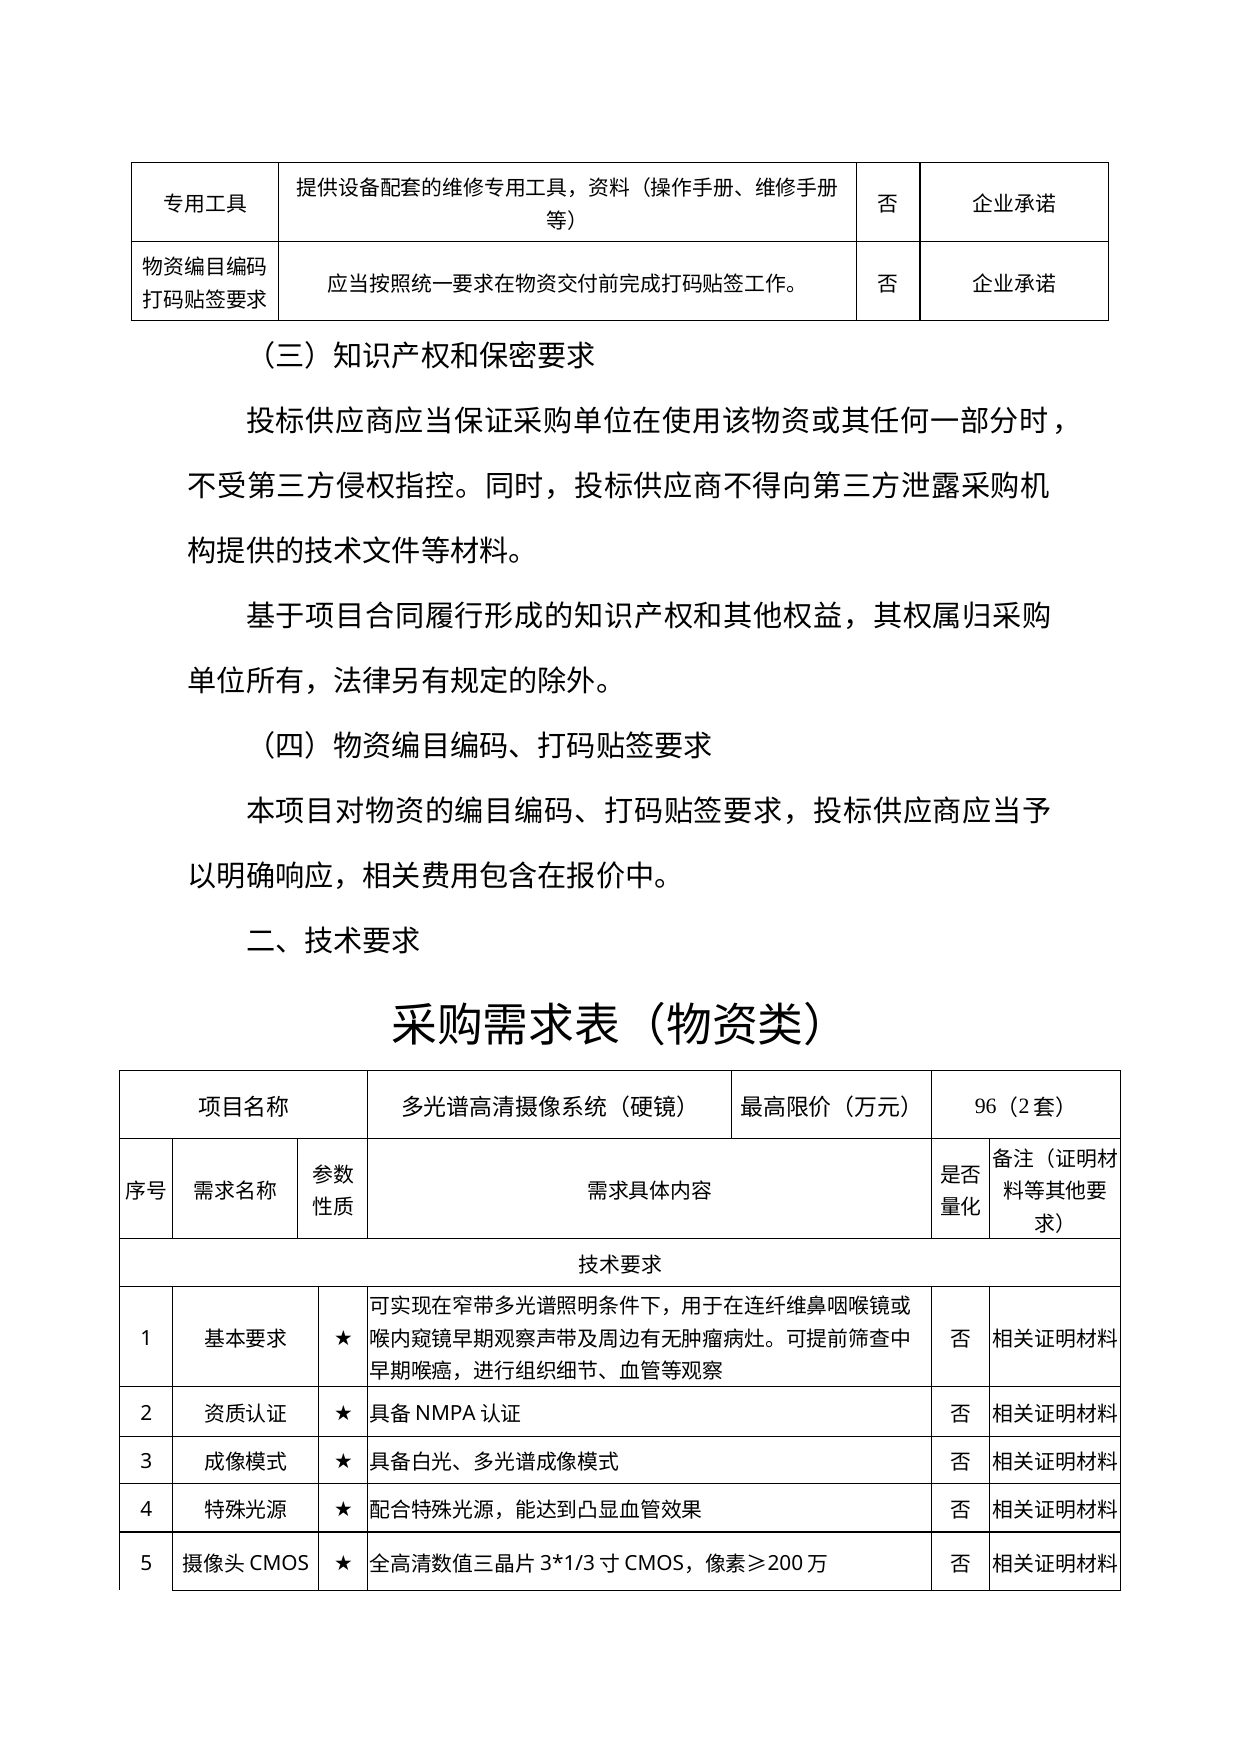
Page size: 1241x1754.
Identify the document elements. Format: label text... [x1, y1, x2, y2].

table_cell ★ [319, 1287, 367, 1386]
table_cell 提供设备配套的维修专用工具，资料（操作手册、维修手册等） [279, 163, 856, 241]
text 二、技术要求 [187, 906, 1053, 971]
text 投标供应商应当保证采购单位在使用该物资或其任何一部分时，不受第三方侵权指控。同时，投标供应商不得向第三方泄露采购机构提供的技术文件等材料。 [187, 386, 1053, 581]
table_cell 需求具体内容 [368, 1139, 931, 1238]
table_cell 相关证明材料 [990, 1387, 1120, 1436]
table_cell 1 [120, 1287, 172, 1386]
table_cell 特殊光源 [173, 1484, 318, 1531]
table_cell 4 [120, 1484, 172, 1531]
table_cell 配合特殊光源，能达到凸显血管效果 [368, 1484, 931, 1531]
table_cell 否 [932, 1437, 989, 1483]
table_cell ★ [319, 1437, 367, 1483]
table_cell 具备NMPA认证 [368, 1387, 931, 1436]
table_cell 相关证明材料 [990, 1287, 1120, 1386]
table_cell 需求名称 [173, 1139, 297, 1238]
table_cell 全高清数值三晶片3*1/3寸CMOS，像素≥200万 [368, 1533, 931, 1590]
table_cell 相关证明材料 [990, 1437, 1120, 1483]
table_cell 最高限价（万元） [732, 1071, 931, 1138]
table_cell 否 [932, 1484, 989, 1531]
table_cell 具备白光、多光谱成像模式 [368, 1437, 931, 1483]
table_cell 技术要求 [120, 1239, 1120, 1286]
table_cell 资质认证 [173, 1387, 318, 1436]
table_cell 专用工具 [132, 163, 278, 241]
text 本项目对物资的编目编码、打码贴签要求，投标供应商应当予以明确响应，相关费用包含在报价中。 [187, 776, 1053, 906]
text （三）知识产权和保密要求 [187, 321, 1053, 386]
table_cell 成像模式 [173, 1437, 318, 1483]
table_cell ★ [319, 1484, 367, 1531]
table_cell 项目名称 [120, 1071, 367, 1138]
table_cell 企业承诺 [921, 163, 1108, 241]
table_cell 企业承诺 [921, 242, 1108, 320]
table_cell 应当按照统一要求在物资交付前完成打码贴签工作。 [279, 242, 856, 320]
table_cell 参数 性质 [298, 1139, 367, 1238]
table_cell 基本要求 [173, 1287, 318, 1386]
table_cell 相关证明材料 [990, 1484, 1120, 1531]
table_cell 摄像头CMOS [173, 1533, 318, 1590]
table_cell 是否量化 [932, 1139, 989, 1238]
table_cell 序号 [120, 1139, 172, 1238]
table_cell 否 [857, 242, 919, 320]
table_cell 否 [932, 1287, 989, 1386]
table_cell ★ [319, 1387, 367, 1436]
table_cell 否 [932, 1533, 989, 1590]
table_cell 3 [120, 1437, 172, 1483]
table_header 采购需求表（物资类） [120, 971, 1121, 1070]
table_cell 否 [857, 163, 919, 241]
table_cell 否 [932, 1387, 989, 1436]
table_cell ★ [319, 1533, 367, 1590]
table_cell 物资编目编码打码贴签要求 [132, 242, 278, 320]
text （四）物资编目编码、打码贴签要求 [187, 711, 1053, 776]
table_cell 相关证明材料 [990, 1533, 1120, 1590]
table_cell 96（2套） [932, 1071, 1120, 1138]
table_cell 备注（证明材料等其他要求） [990, 1139, 1120, 1238]
table_cell 2 [120, 1387, 172, 1436]
table_cell 可实现在窄带多光谱照明条件下，用于在连纤维鼻咽喉镜或喉内窥镜早期观察声带及周边有无肿瘤病灶。可提前筛查中早期喉癌，进行组织细节、血管等观察 [368, 1287, 931, 1386]
text 基于项目合同履行形成的知识产权和其他权益，其权属归采购单位所有，法律另有规定的除外。 [187, 581, 1053, 711]
table_cell 5 [120, 1533, 172, 1590]
table_cell 多光谱高清摄像系统（硬镜） [368, 1071, 731, 1138]
